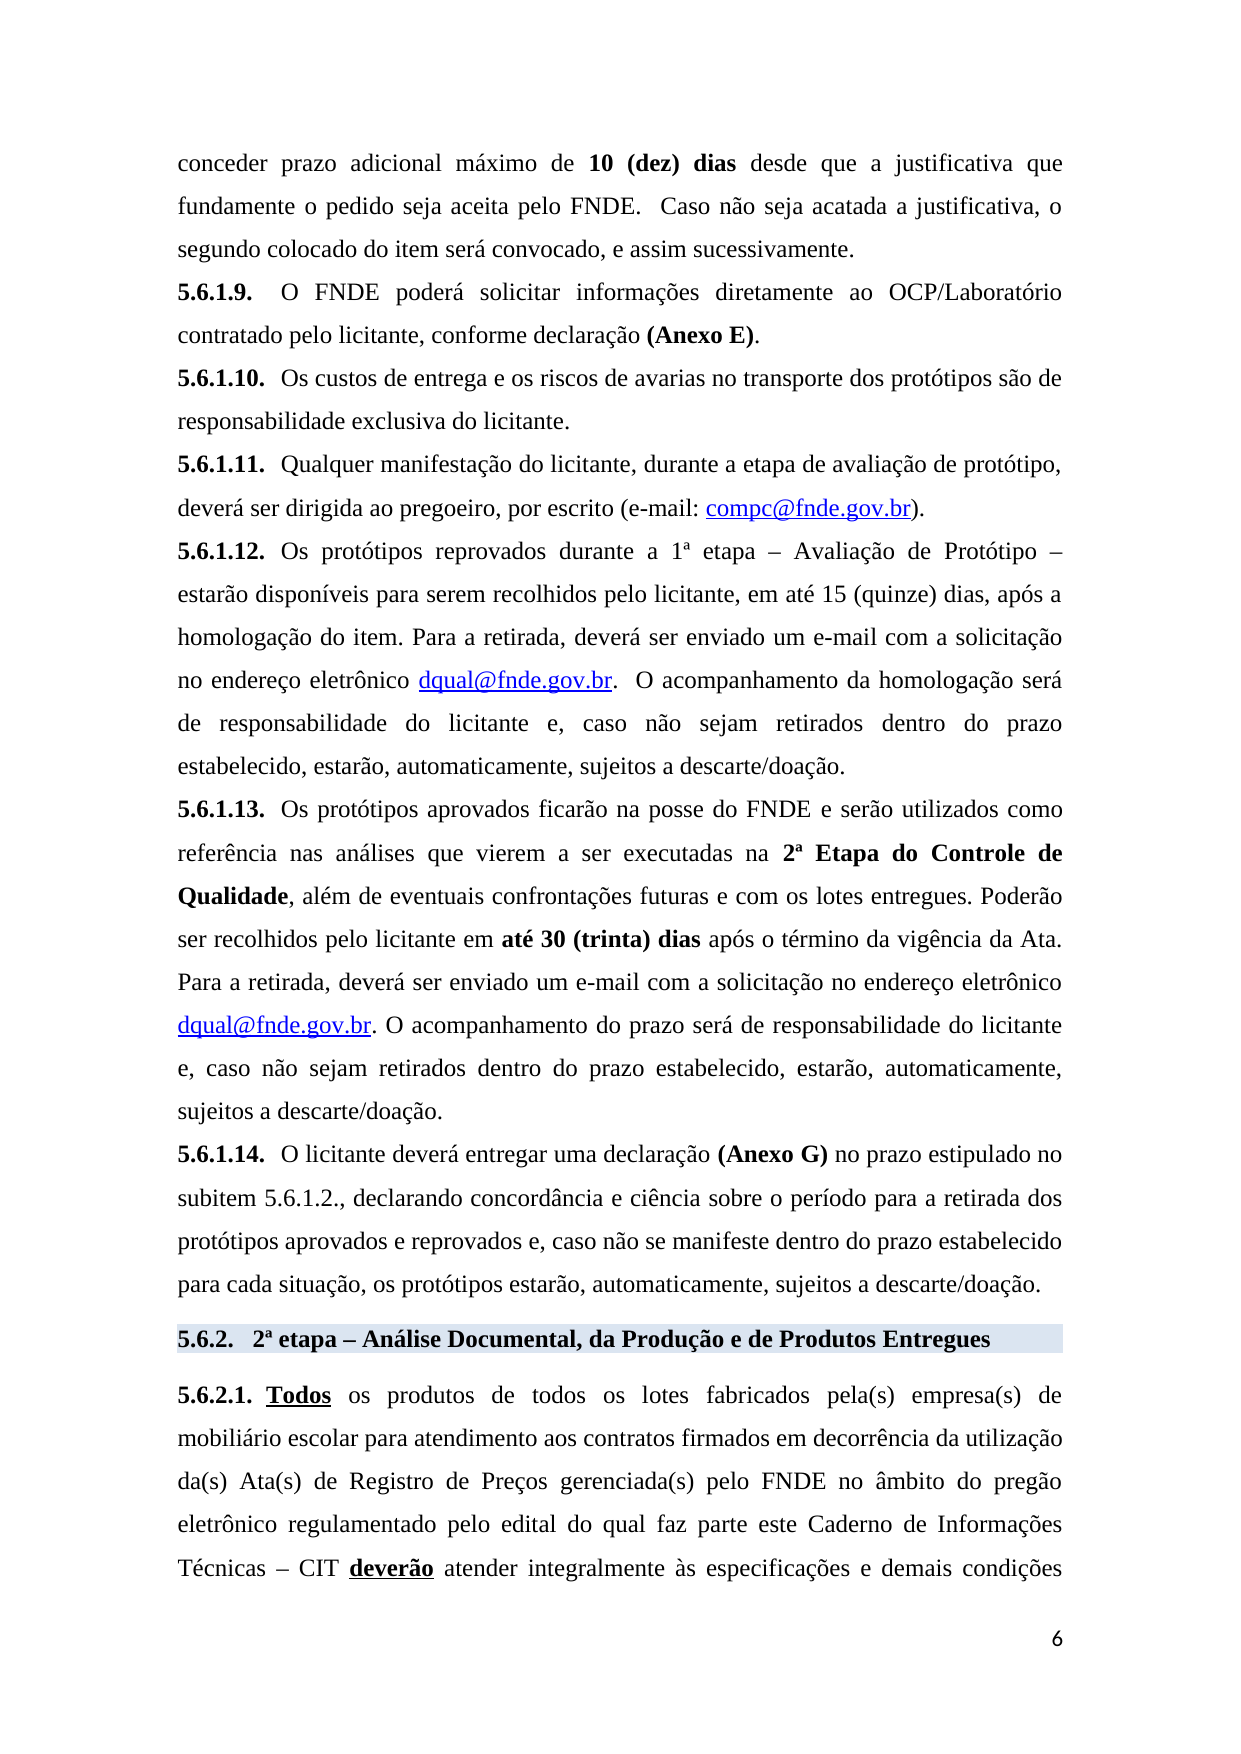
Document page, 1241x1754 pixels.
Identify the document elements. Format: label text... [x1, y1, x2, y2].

list Os protótipos aprovados ficarão na posse do FNDE e serão utilizados como referência nas análises que vierem a ser executadas na 2ª Etapa do Controle de Qualidade, além de eventuais confrontações futuras e com os lotes entregues. Poderão ser recolhidos pelo licitante em até 30 (trinta) dias após o término da vigência da Ata. Para a retirada, deverá ser enviado um e-mail com a solicitação no endereço eletrônico dqual@fnde.gov.br. O acompanhamento do prazo será de responsabilidade do licitante e, caso não sejam retirados dentro do prazo estabelecido, estarão, automaticamente, sujeitos a descarte/doação. [177, 794, 1063, 1125]
list O licitante deverá entregar uma declaração (Anexo G) no prazo estipulado no subitem 5.6.1.2., declarando concordância e ciência sobre o período para a retirada dos protótipos aprovados e reprovados e, caso não se manifeste dentro do prazo estabelecido para cada situação, os protótipos estarão, automaticamente, sujeitos a descarte/doação. [177, 1139, 1063, 1298]
list Qualquer manifestação do licitante, durante a etapa de avaliação de protótipo, deverá ser dirigida ao pregoeiro, por escrito (e-mail: compc@fnde.gov.br). [177, 449, 1063, 521]
list Os protótipos reprovados durante a 1ª etapa – Avaliação de Protótipo – estarão disponíveis para serem recolhidos pelo licitante, em até 15 (quinze) dias, após a homologação do item. Para a retirada, deverá ser enviado um e-mail com a solicitação no endereço eletrônico dqual@fnde.gov.br. O acompanhamento da homologação será de responsabilidade do licitante e, caso não sejam retirados dentro do prazo estabelecido, estarão, automaticamente, sujeitos a descarte/doação. [177, 536, 1063, 780]
list O FNDE poderá solicitar informações diretamente ao OCP/Laboratório contratado pelo licitante, conforme declaração (Anexo E). [177, 277, 1063, 349]
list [177, 148, 1063, 263]
list Os custos de entrega e os riscos de avarias no transporte dos protótipos são de responsabilidade exclusiva do licitante. [177, 363, 1063, 435]
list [177, 1380, 1063, 1581]
list 2ª etapa – Análise Documental, da Produção e de Produtos Entregues [177, 1324, 1063, 1353]
